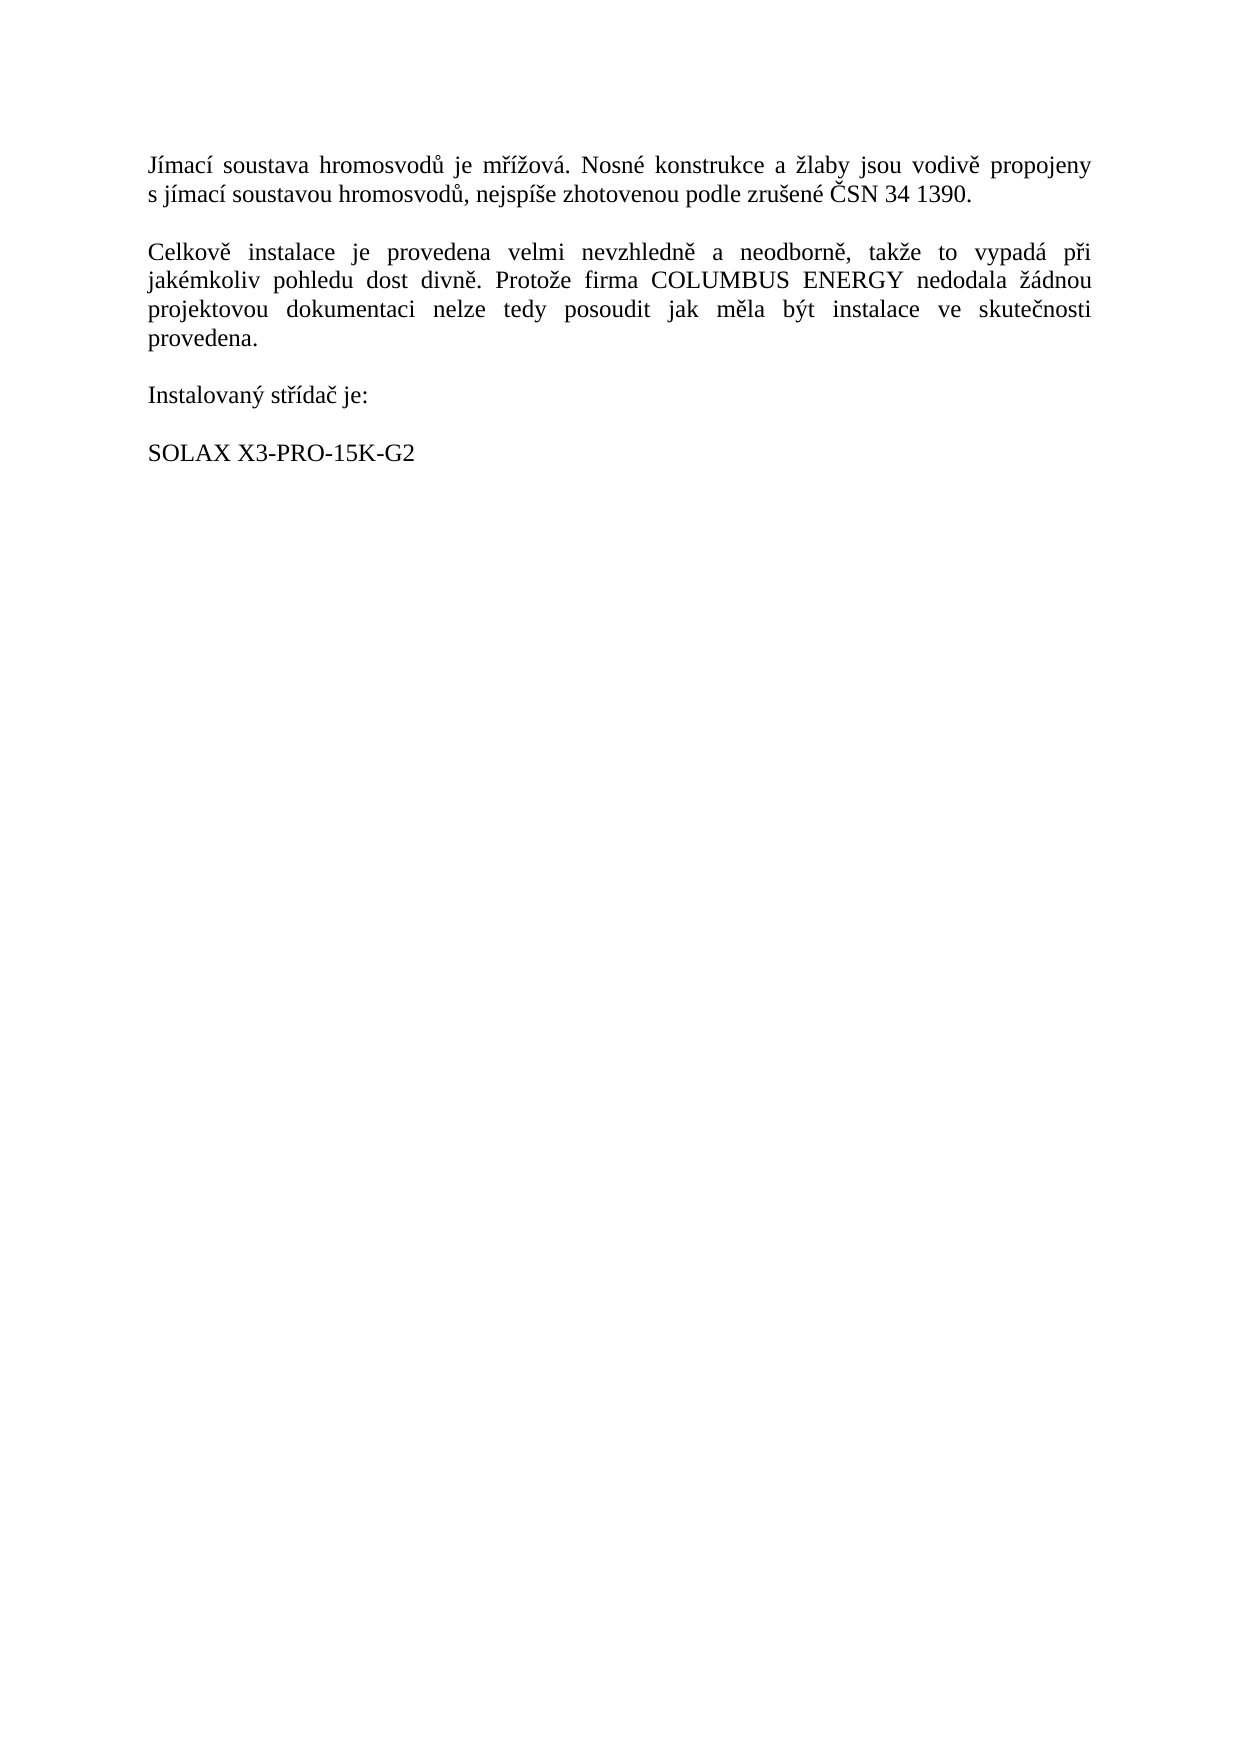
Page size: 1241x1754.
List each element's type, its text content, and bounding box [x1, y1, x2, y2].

text Jímací soustava hromosvodů je mřížová. Nosné konstrukce a žlaby jsou vodivě propojeny s jímací soustavou hromosvodů, nejspíše zhotovenou podle zrušené ČSN 34 1390. [148, 151, 1093, 208]
text Instalovaný střídač je: [148, 381, 1093, 409]
text Celkově instalace je provedena velmi nevzhledně a neodborně, takže to vypadá při jakémkoliv pohledu dost divně. Protože firma COLUMBUS ENERGY nedodala žádnou projektovou dokumentaci nelze tedy posoudit jak měla být instalace ve skutečnosti provedena. [148, 237, 1093, 352]
text SOLAX X3-PRO-15K-G2 [148, 438, 1093, 467]
